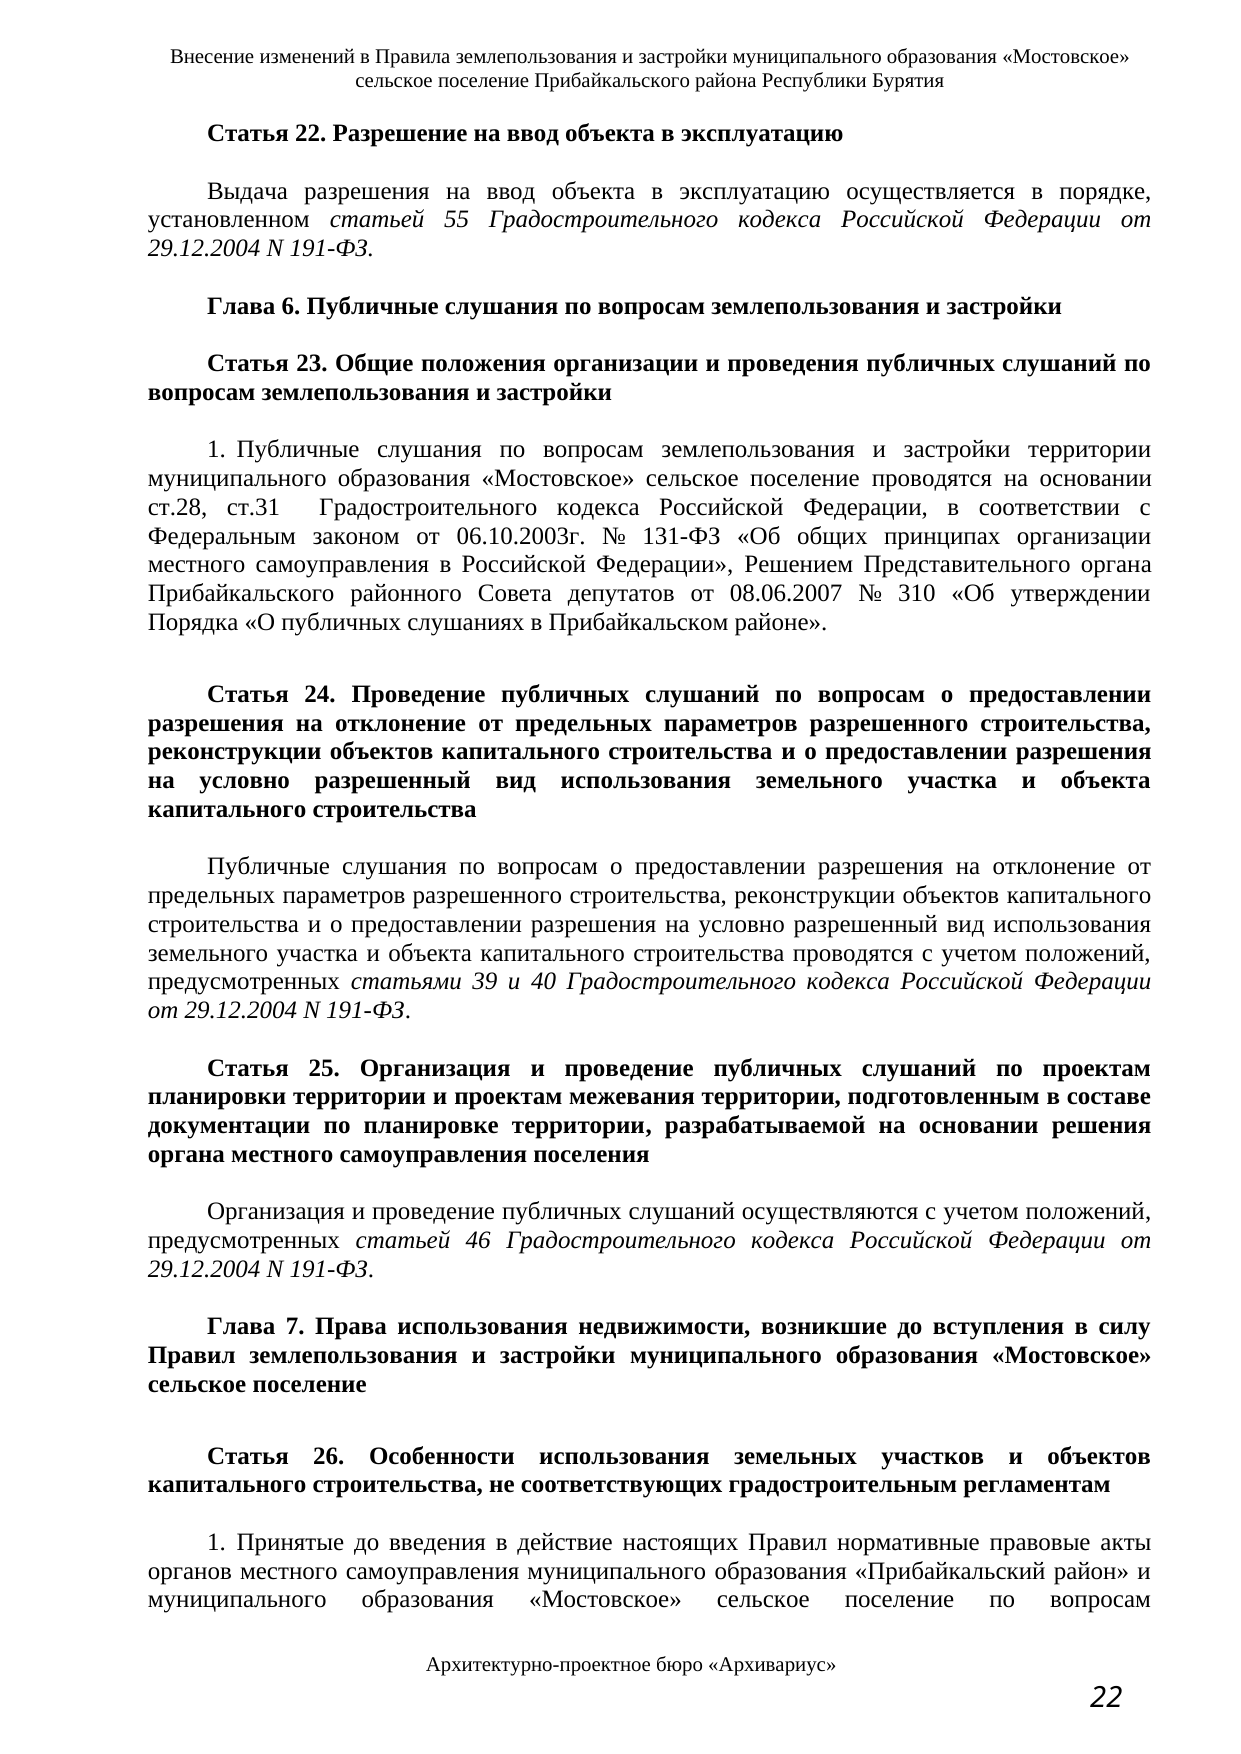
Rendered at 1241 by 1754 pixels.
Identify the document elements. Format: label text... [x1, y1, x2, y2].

text Статья 22. Разрешение на ввод объекта в эксплуатацию [148, 118, 1152, 147]
text Статья 23. Общие положения организации и проведения публичных слушаний по вопросам землепользования и застройки [148, 348, 1152, 406]
text Организация и проведение публичных слушаний осуществляются с учетом положений, предусмотренных статьей 46 Градостроительного кодекса Российской Федерации от 29.12.2004 N 191-ФЗ. [148, 1196, 1152, 1283]
text Статья 26. Особенности использования земельных участков и объектов капитального строительства, не соответствующих градостроительным регламентам [148, 1441, 1152, 1498]
text Глава 6. Публичные слушания по вопросам землепользования и застройки [148, 291, 1152, 319]
text Статья 25. Организация и проведение публичных слушаний по проектам планировки территории и проектам межевания территории, подготовленным в составе документации по планировке территории, разрабатываемой на основании решения органа местного самоуправления поселения [148, 1053, 1152, 1168]
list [148, 1527, 1152, 1613]
text Глава 7. Права использования недвижимости, возникшие до вступления в силу Правил землепользования и застройки муниципального образования «Мостовское» сельское поселение [148, 1311, 1152, 1398]
text Публичные слушания по вопросам о предоставлении разрешения на отклонение от предельных параметров разрешенного строительства, реконструкции объектов капитального строительства и о предоставлении разрешения на условно разрешенный вид использования земельного участка и объекта капитального строительства проводятся с учетом положений, предусмотренных статьями 39 и 40 Градостроительного кодекса Российской Федерации от 29.12.2004 N 191-ФЗ. [148, 851, 1152, 1024]
text Статья 24. Проведение публичных слушаний по вопросам о предоставлении разрешения на отклонение от предельных параметров разрешенного строительства, реконструкции объектов капитального строительства и о предоставлении разрешения на условно разрешенный вид использования земельного участка и объекта капитального строительства [148, 679, 1152, 823]
list Публичные слушания по вопросам землепользования и застройки территории муниципального образования «Мостовское» сельское поселение проводятся на основании ст.28, ст.31 Градостроительного кодекса Российской Федерации, в соответствии с Федеральным законом от 06.10.2003г. № 131-ФЗ «Об общих принципах организации местного самоуправления в Российской Федерации», Решением Представительного органа Прибайкальского районного Совета депутатов от 08.06.2007 № 310 «Об утверждении Порядка «О публичных слушаниях в Прибайкальском районе». [148, 434, 1152, 636]
text Выдача разрешения на ввод объекта в эксплуатацию осуществляется в порядке, установленном статьей 55 Градостроительного кодекса Российской Федерации от 29.12.2004 N 191-ФЗ. [148, 176, 1152, 262]
